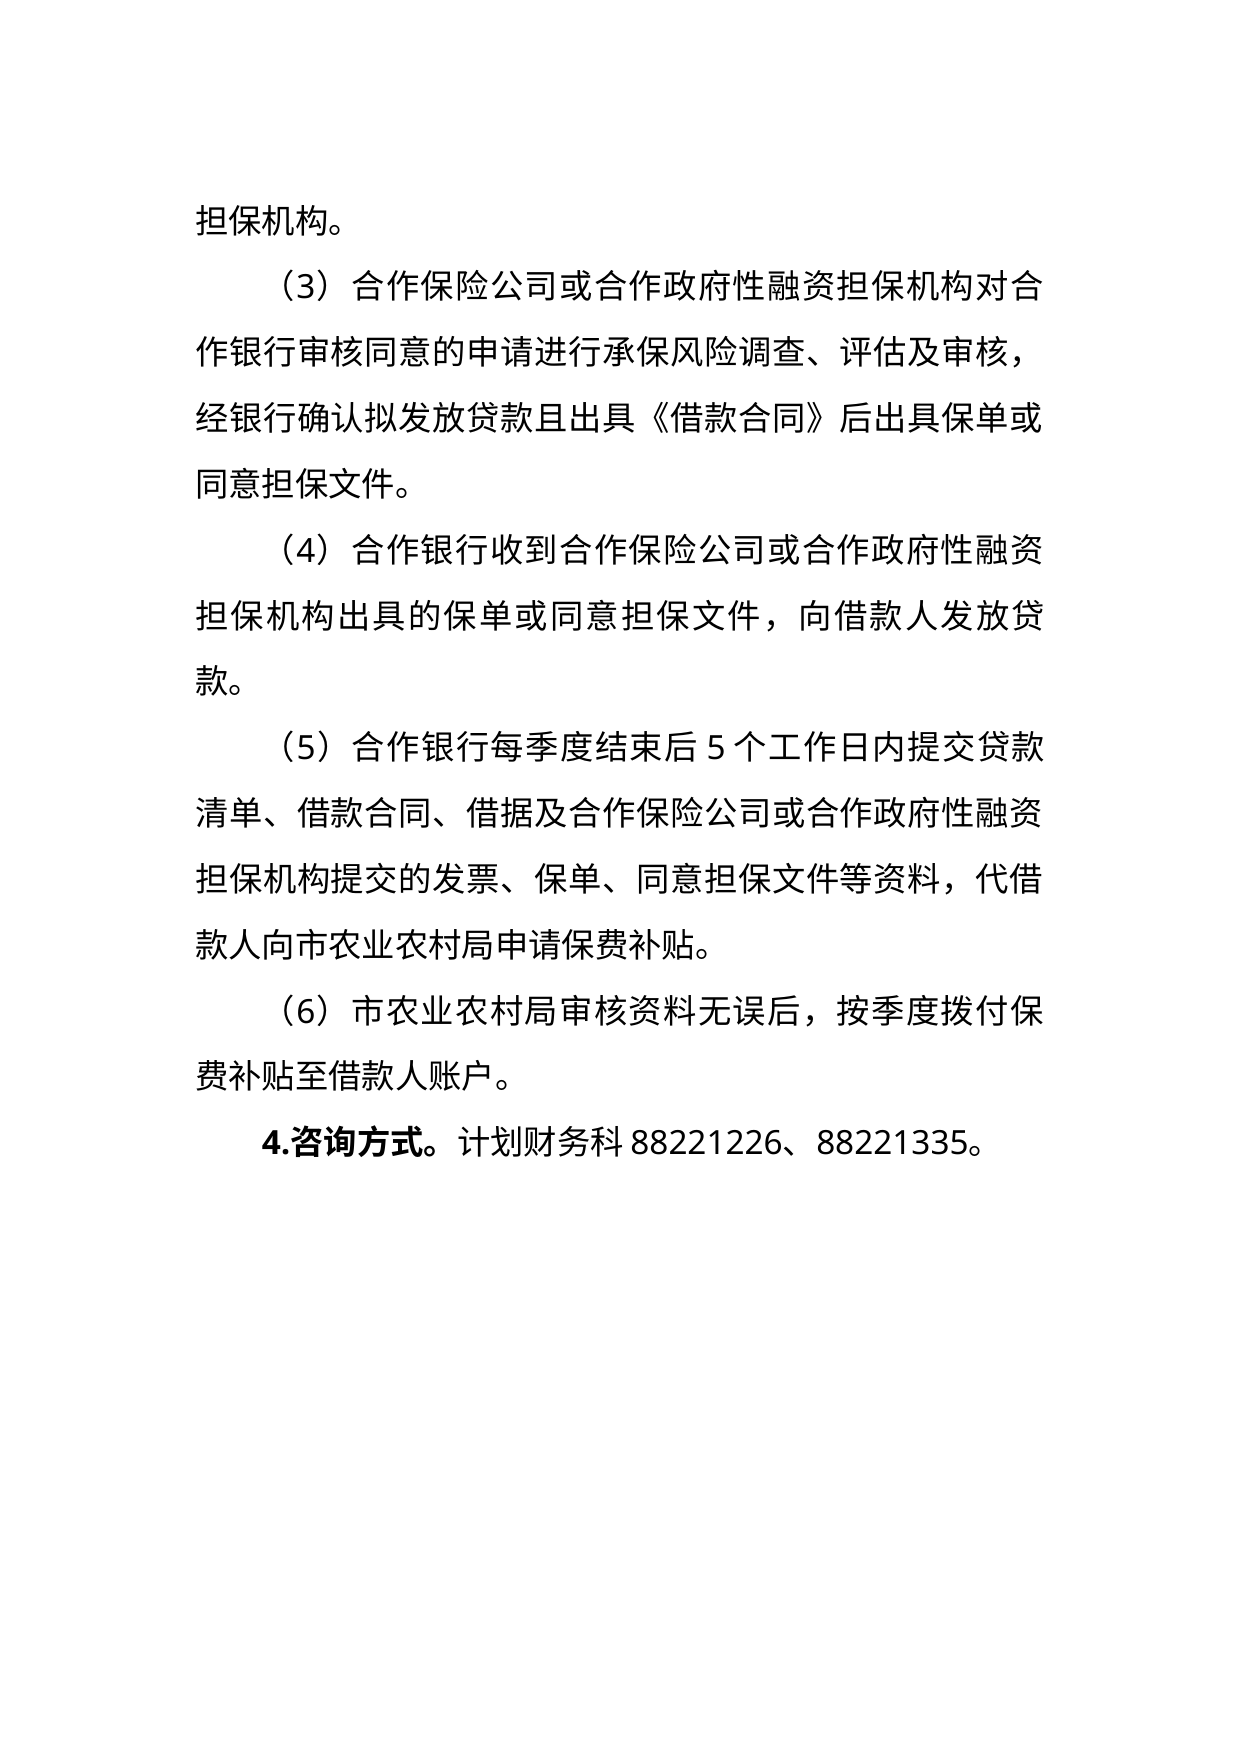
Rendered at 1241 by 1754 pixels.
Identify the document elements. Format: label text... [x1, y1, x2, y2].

text （6）市农业农村局审核资料无误后，按季度拨付保费补贴至借款人账户。 [195, 976, 1045, 1107]
text （5）合作银行每季度结束后5个工作日内提交贷款清单、借款合同、借据及合作保险公司或合作政府性融资担保机构提交的发票、保单、同意担保文件等资料，代借款人向市农业农村局申请保费补贴。 [195, 712, 1045, 976]
text （3）合作保险公司或合作政府性融资担保机构对合作银行审核同意的申请进行承保风险调查、评估及审核，经银行确认拟发放贷款且出具《借款合同》后出具保单或同意担保文件。 [195, 252, 1045, 515]
subtitle 4.咨询方式。计划财务科88221226、88221335。 [195, 1107, 1045, 1173]
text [195, 186, 1045, 252]
text （4）合作银行收到合作保险公司或合作政府性融资担保机构出具的保单或同意担保文件，向借款人发放贷款。 [195, 515, 1045, 712]
